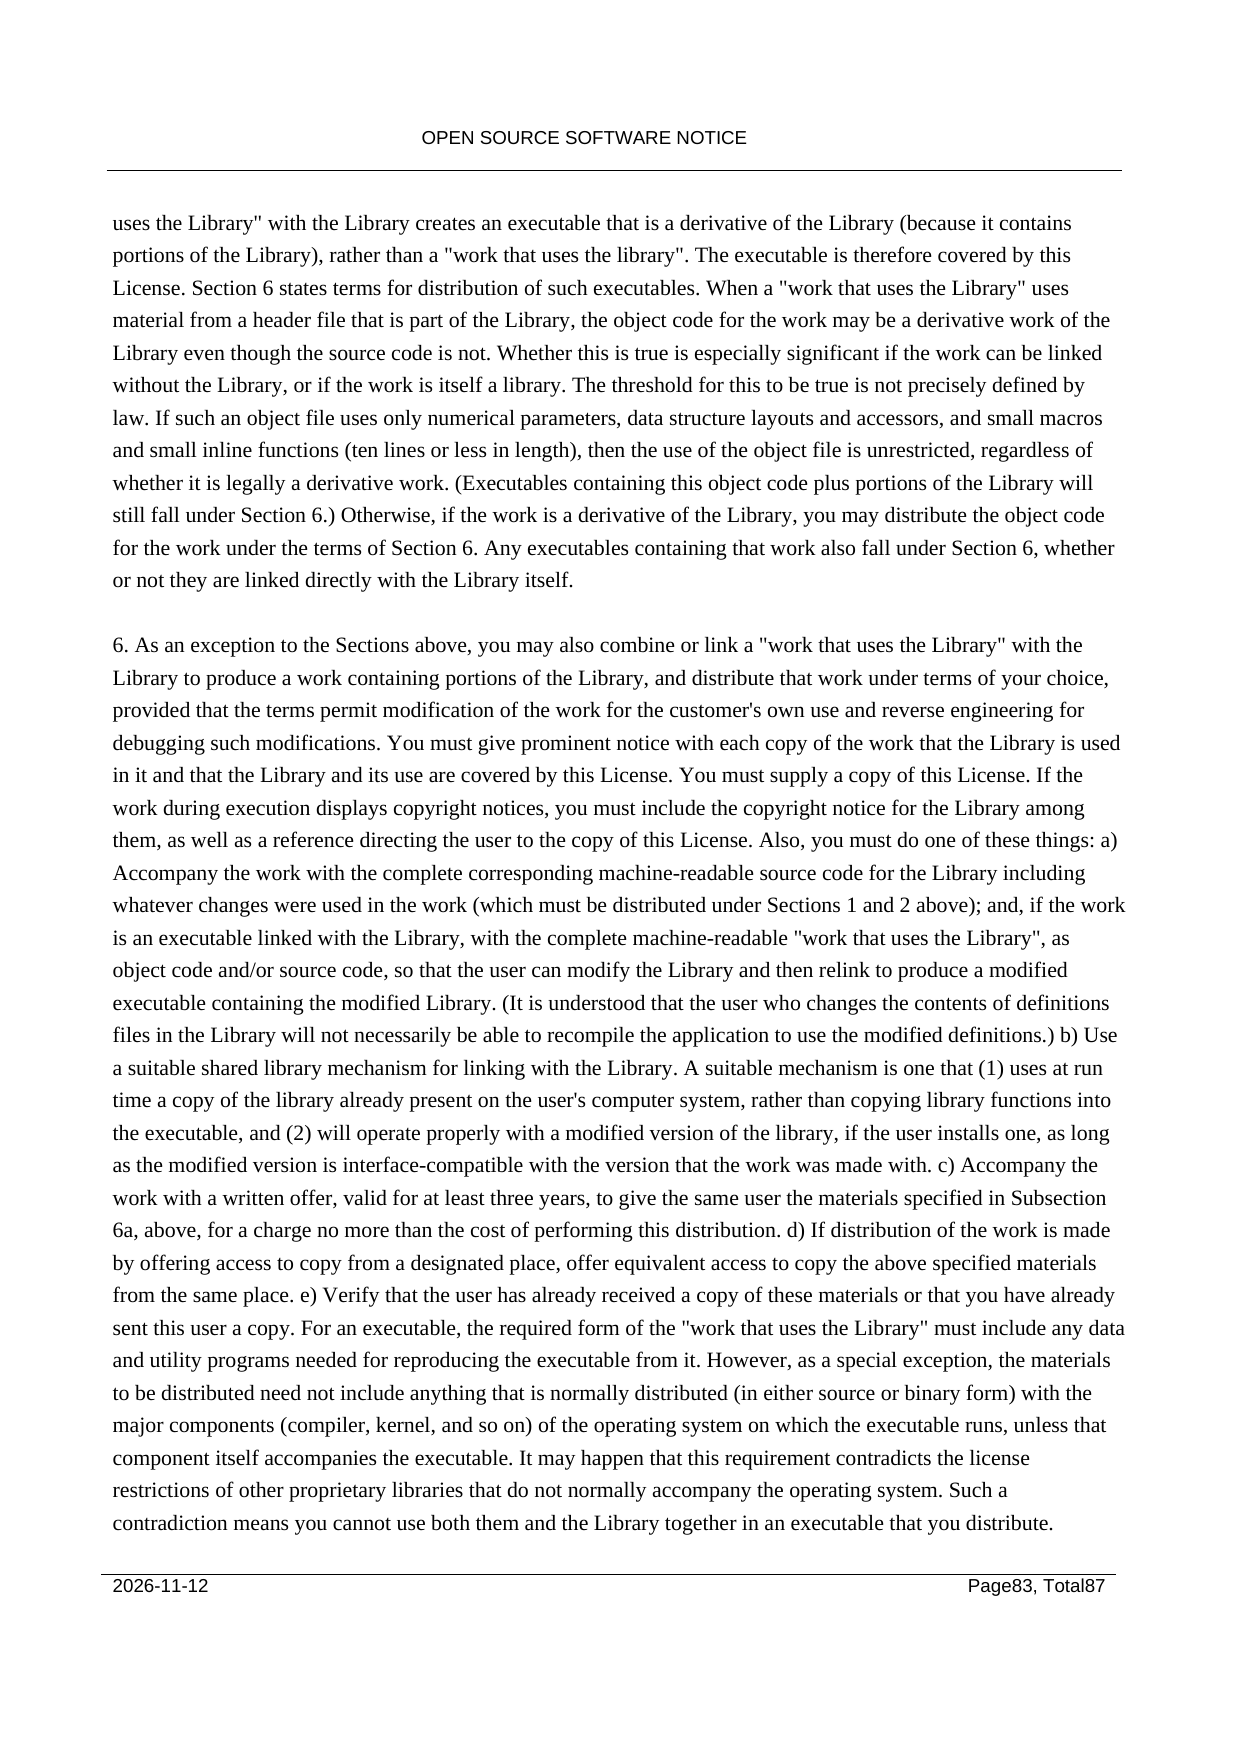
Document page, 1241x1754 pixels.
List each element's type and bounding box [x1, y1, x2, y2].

text [112, 206, 1128, 1539]
